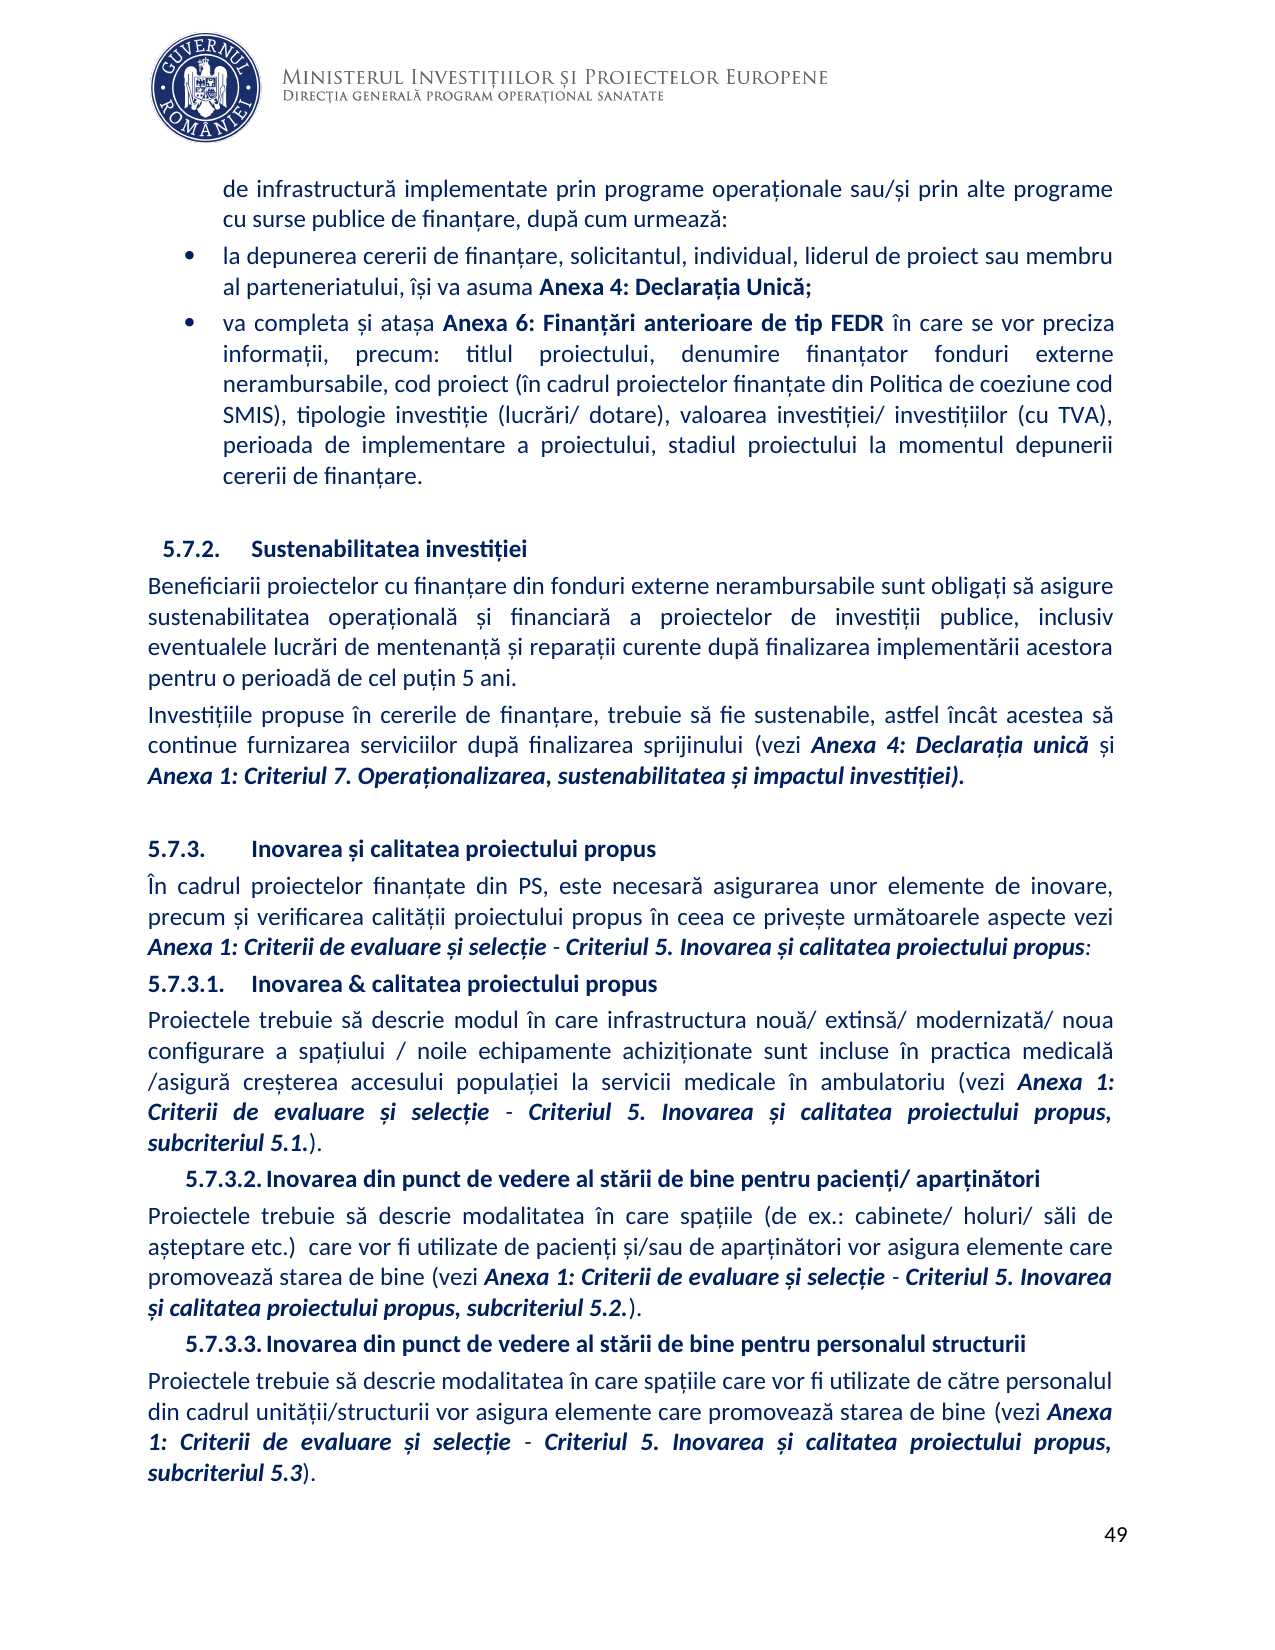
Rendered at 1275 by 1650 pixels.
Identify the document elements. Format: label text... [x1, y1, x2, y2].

text Proiectele trebuie să descrie modul în care infrastructura nouă/ extinsă/ modernizată/ noua configurare a spațiului / noile echipamente achiziționate sunt incluse în practica medicală /asigură creșterea accesului populației la servicii medicale în ambulatoriu (vezi Anexa 1: Criterii de evaluare și selecție - Criteriul 5. Inovarea și calitatea proiectului propus, subcriteriul 5.1.). [148, 1005, 1115, 1157]
text Beneficiarii proiectelor cu finanțare din fonduri externe nerambursabile sunt obligați să asigure sustenabilitatea operațională și financiară a proiectelor de investiții publice, inclusiv eventualele lucrări de mentenanță și reparații curente după finalizarea implementării acestora pentru o perioadă de cel puțin 5 ani. [148, 570, 1115, 692]
list Inovarea și calitatea proiectului propus [148, 833, 1127, 864]
text Proiectele trebuie să descrie modalitatea în care spațiile (de ex.: cabinete/ holuri/ săli de așteptare etc.) care vor fi utilizate de pacienți și/sau de aparținători vor asigura elemente care promovează starea de bine (vezi Anexa 1: Criterii de evaluare și selecție - Criteriul 5. Inovarea și calitatea proiectului propus, subcriteriul 5.2.). [148, 1200, 1115, 1322]
text În cadrul proiectelor finanțate din PS, este necesară asigurarea unor elemente de inovare, precum și verificarea calității proiectului propus în ceea ce privește următoarele aspecte vezi Anexa 1: Criterii de evaluare și selecție - Criteriul 5. Inovarea și calitatea proiectului propus: [148, 870, 1115, 962]
picture [147, 29, 852, 145]
list Inovarea din punct de vedere al stării de bine pentru pacienți/ aparținători [185, 1163, 1127, 1194]
list Inovarea & calitatea proiectului propus [148, 968, 1127, 998]
list la depunerea cererii de finanțare, solicitantul, individual, liderul de proiect sau membru al parteneriatului, își va asuma Anexa 4: Declarația Unică; [185, 240, 1115, 301]
text Investițiile propuse în cererile de finanțare, trebuie să fie sustenabile, astfel încât acestea să continue furnizarea serviciilor după finalizarea sprijinului (vezi Anexa 4: Declarația unică și Anexa 1: Criteriul 7. Operaționalizarea, sustenabilitatea și impactul investiției). [148, 699, 1115, 790]
text Proiectele trebuie să descrie modalitatea în care spațiile care vor fi utilizate de către personalul din cadrul unității/structurii vor asigura elemente care promovează starea de bine (vezi Anexa 1: Criterii de evaluare și selecție - Criteriul 5. Inovarea și calitatea proiectului propus, subcriteriul 5.3). [148, 1365, 1115, 1487]
list Sustenabilitatea investiției [162, 534, 1127, 564]
list va completa și atașa Anexa 6: Finanțări anterioare de tip FEDR în care se vor preciza informații, precum: titlul proiectului, denumire finanțator fonduri externe nerambursabile, cod proiect (în cadrul proiectelor finanțate din Politica de coeziune cod SMIS), tipologie investiție (lucrări/ dotare), valoarea investiției/ investițiilor (cu TVA), perioada de implementare a proiectului, stadiul proiectului la momentul depunerii cererii de finanțare. [185, 307, 1115, 491]
list Inovarea din punct de vedere al stării de bine pentru personalul structurii [185, 1329, 1127, 1359]
